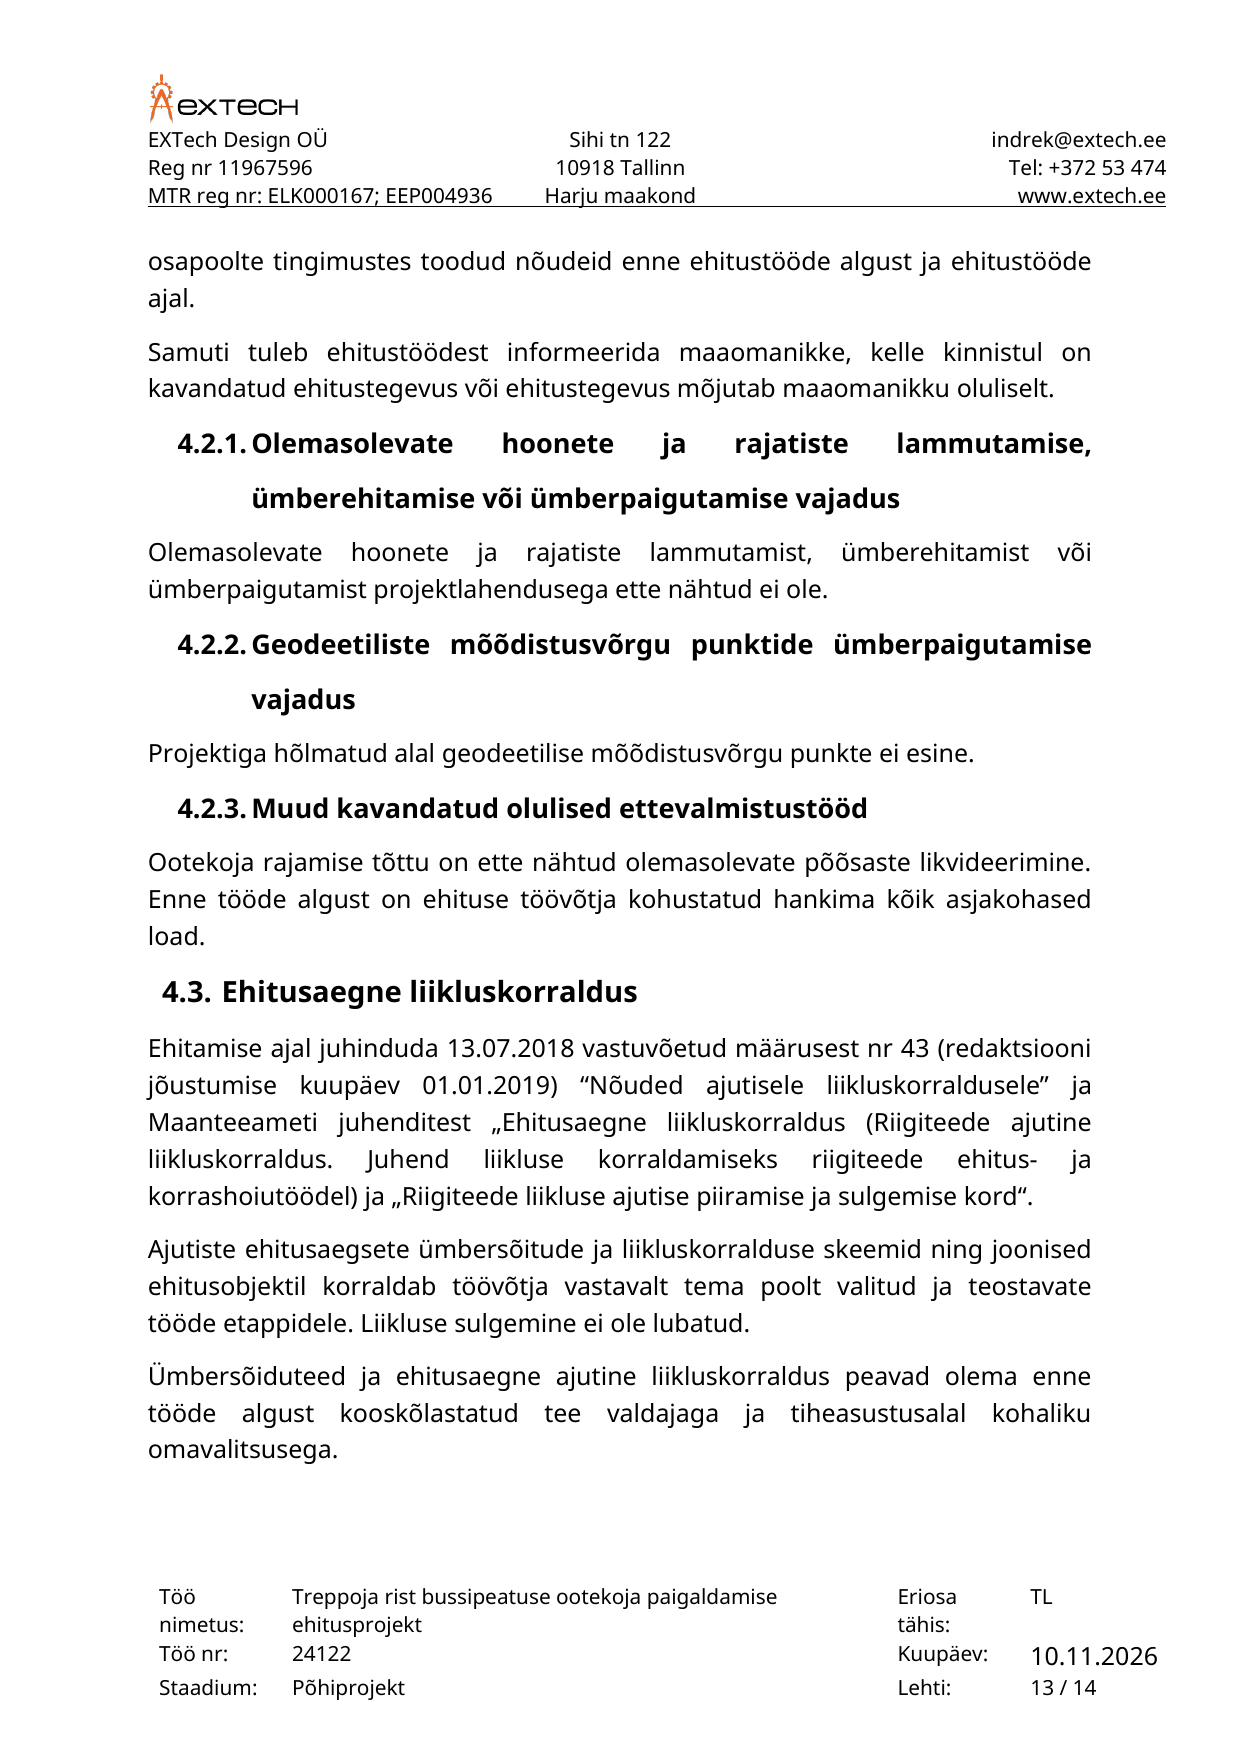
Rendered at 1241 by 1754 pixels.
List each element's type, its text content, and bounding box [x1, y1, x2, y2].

text Samuti tuleb ehitustöödest informeerida maaomanikke, kelle kinnistul on kavandatud ehitustegevus või ehitustegevus mõjutab maaomanikku oluliselt. [148, 334, 1093, 405]
subtitle Muud kavandatud olulised ettevalmistustööd [177, 789, 1093, 826]
picture [147, 73, 300, 125]
text Ehitamise ajal juhinduda 13.07.2018 vastuvõetud määrusest nr 43 (redaktsiooni jõustumise kuupäev 01.01.2019) “Nõuded ajutisele liikluskorraldusele” ja Maanteeameti juhenditest „Ehitusaegne liikluskorraldus (Riigiteede ajutine liikluskorraldus. Juhend liikluse korraldamiseks riigiteede ehitus- ja korrashoiutöödel) ja „Riigiteede liikluse ajutise piiramise ja sulgemise kord“. [148, 1031, 1093, 1212]
text Ootekoja rajamise tõttu on ette nähtud olemasolevate põõsaste likvideerimine. Enne tööde algust on ehituse töövõtja kohustatud hankima kõik asjakohased load. [148, 845, 1093, 952]
subtitle Ehitusaegne liikluskorraldus [162, 972, 1093, 1011]
text Olemasolevate hoonete ja rajatiste lammutamist, ümberehitamist või ümberpaigutamist projektlahendusega ette nähtud ei ole. [148, 535, 1093, 606]
subtitle Geodeetiliste mõõdistusvõrgu punktide ümberpaigutamise vajadus [177, 625, 1093, 717]
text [148, 244, 1093, 315]
text Ajutiste ehitusaegsete ümbersõitude ja liikluskorralduse skeemid ning joonised ehitusobjektil korraldab töövõtja vastavalt tema poolt valitud ja teostavate tööde etappidele. Liikluse sulgemine ei ole lubatud. [148, 1232, 1093, 1339]
text Projektiga hõlmatud alal geodeetilise mõõdistusvõrgu punkte ei esine. [148, 736, 1093, 770]
text Ümbersõiduteed ja ehitusaegne ajutine liikluskorraldus peavad olema enne tööde algust kooskõlastatud tee valdajaga ja tiheasustusalal kohaliku omavalitsusega. [148, 1359, 1093, 1466]
subtitle Olemasolevate hoonete ja rajatiste lammutamise, ümberehitamise või ümberpaigutamise vajadus [177, 424, 1093, 517]
